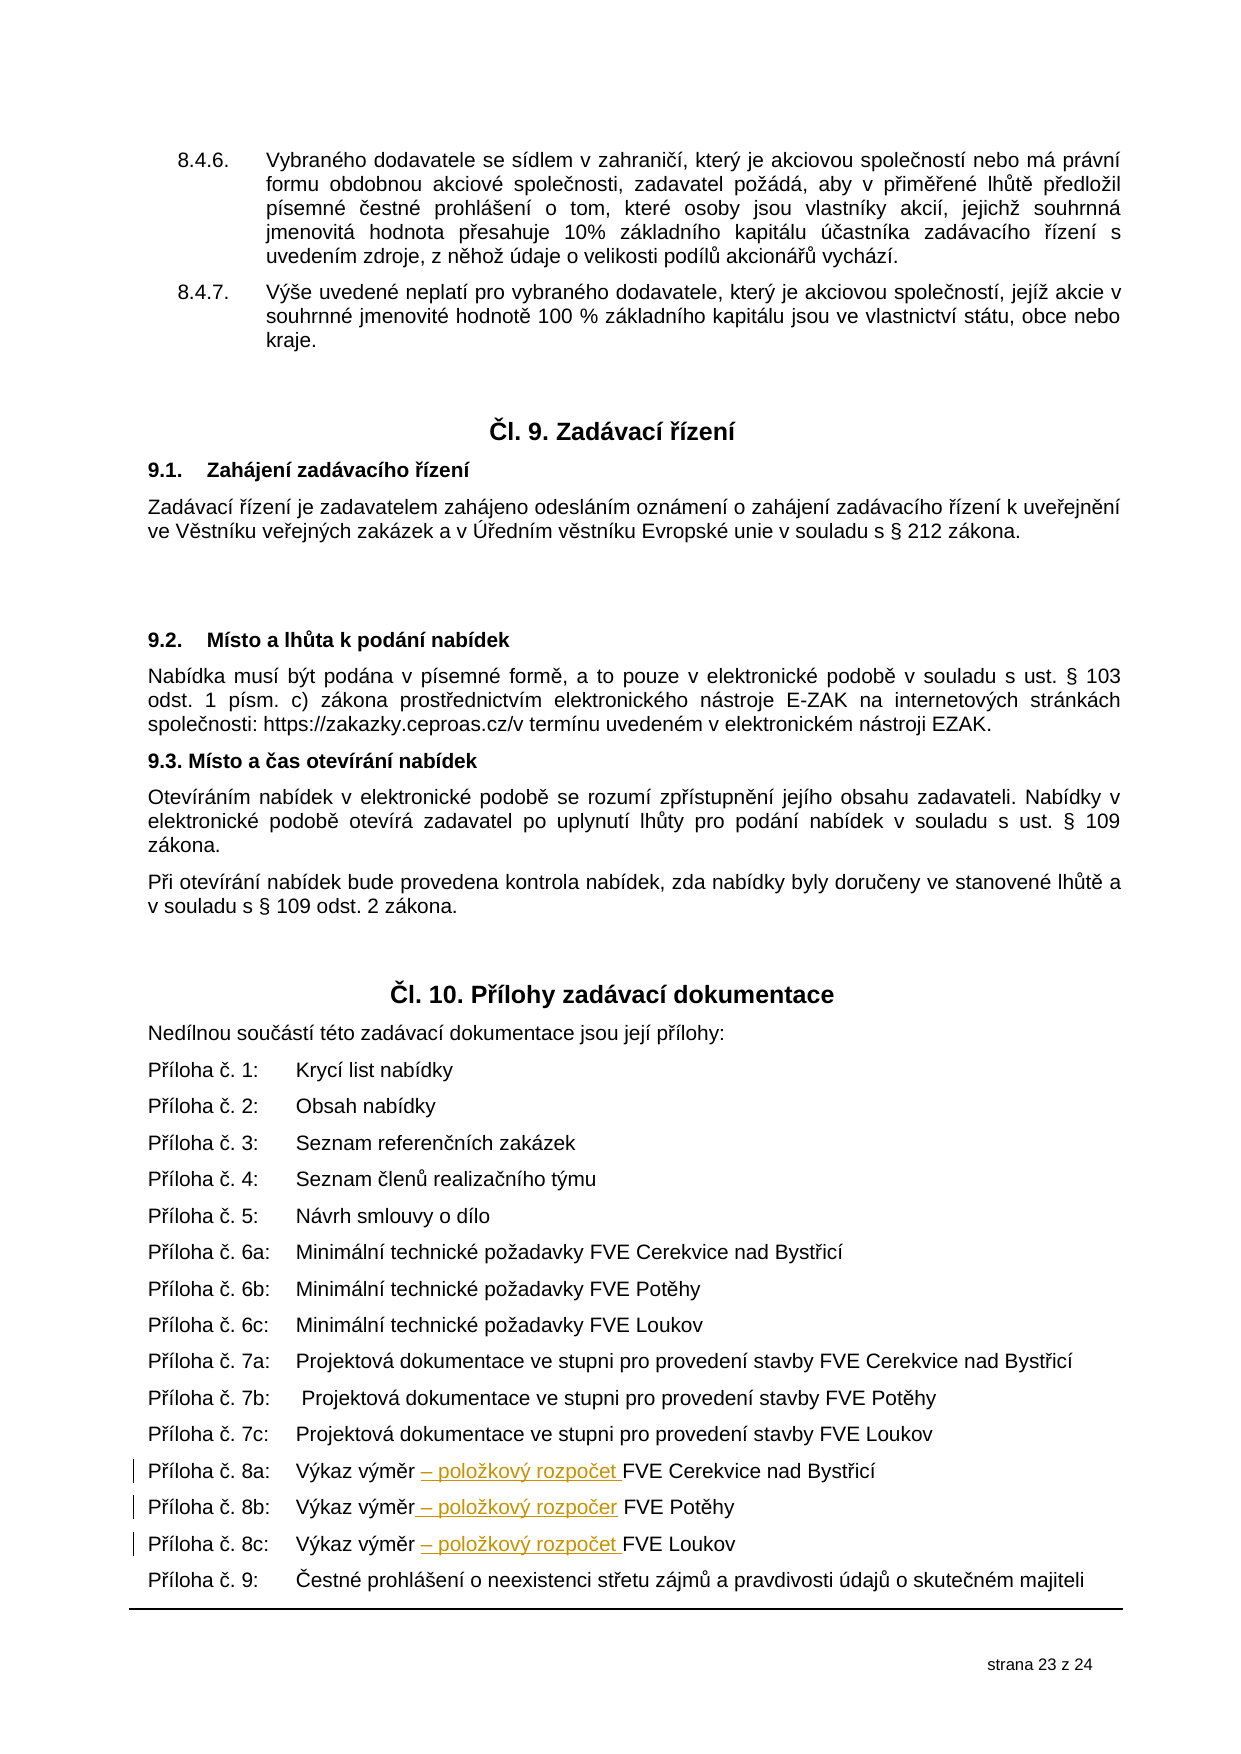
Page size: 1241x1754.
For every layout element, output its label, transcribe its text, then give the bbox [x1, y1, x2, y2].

text Příloha č. 7b: Projektová dokumentace ve stupni pro provedení stavby FVE Potěhy [148, 1386, 1122, 1410]
text Příloha č. 8a: Výkaz výměr FVE Cerekvice nad Bystřicí [148, 1459, 1122, 1483]
text Příloha č. 7a: Projektová dokumentace ve stupni pro provedení stavby FVE Cerekvice nad Bystřicí [148, 1349, 1122, 1373]
text Přílohy zadávací dokumentace [102, 980, 1122, 1009]
text Při otevírání nabídek bude provedena kontrola nabídek, zda nabídky byly doručeny ve stanovené lhůtě a v souladu s § 109 odst. 2 zákona. [148, 869, 1122, 917]
text Výše uvedené neplatí pro vybraného dodavatele, který je akciovou společností, jejíž akcie v souhrnné jmenovité hodnotě 100 % základního kapitálu jsou ve vlastnictví státu, obce nebo kraje. [177, 280, 1122, 352]
text Zahájení zadávacího řízení [148, 458, 1122, 482]
text Příloha č. 1: Krycí list nabídky [148, 1058, 1122, 1082]
text Nedílnou součástí této zadávací dokumentace jsou její přílohy: [148, 1021, 1122, 1045]
text Místo a lhůta k podání nabídek [148, 628, 1122, 652]
text Příloha č. 2: Obsah nabídky [148, 1094, 1122, 1118]
text Příloha č. 4: Seznam členů realizačního týmu [148, 1167, 1122, 1191]
text Příloha č. 8c: Výkaz výměr FVE Loukov [148, 1532, 1122, 1556]
text Příloha č. 7c: Projektová dokumentace ve stupni pro provedení stavby FVE Loukov [148, 1422, 1122, 1446]
text Zadávací řízení je zadavatelem zahájeno odesláním oznámení o zahájení zadávacího řízení k uveřejnění ve Věstníku veřejných zakázek a v Úředním věstníku Evropské unie v souladu s § 212 zákona. [148, 494, 1122, 542]
text Příloha č. 6b: Minimální technické požadavky FVE Potěhy [148, 1276, 1122, 1300]
text Nabídka musí být podána v písemné formě, a to pouze v elektronické podobě v souladu s ust. § 103 odst. 1 písm. c) zákona prostřednictvím elektronického nástroje E-ZAK na internetových stránkách společnosti: https://zakazky.ceproas.cz/v termínu uvedeném v elektronickém nástroji EZAK. [148, 664, 1122, 736]
text Otevíráním nabídek v elektronické podobě se rozumí zpřístupnění jejího obsahu zadavateli. Nabídky v elektronické podobě otevírá zadavatel po uplynutí lhůty pro podání nabídek v souladu s ust. § 109 zákona. [148, 785, 1122, 857]
text Příloha č. 3: Seznam referenčních zakázek [148, 1131, 1122, 1154]
text Příloha č. 8b: Výkaz výměr FVE Potěhy [148, 1495, 1122, 1519]
text Vybraného dodavatele se sídlem v zahraničí, který je akciovou společností nebo má právní formu obdobnou akciové společnosti, zadavatel požádá, aby v přiměřené lhůtě předložil písemné čestné prohlášení o tom, které osoby jsou vlastníky akcií, jejichž souhrnná jmenovitá hodnota přesahuje 10% základního kapitálu účastníka zadávacího řízení s uvedením zdroje, z něhož údaje o velikosti podílů akcionářů vychází. [177, 148, 1122, 267]
text Příloha č. 9: Čestné prohlášení o neexistenci střetu zájmů a pravdivosti údajů o skutečném majiteli [148, 1568, 1122, 1592]
text Zadávací řízení [102, 417, 1122, 446]
text Příloha č. 6c: Minimální technické požadavky FVE Loukov [148, 1313, 1122, 1337]
text 9.3. Místo a čas otevírání nabídek [148, 749, 1122, 773]
text Příloha č. 5: Návrh smlouvy o dílo [148, 1203, 1122, 1227]
text Příloha č. 6a: Minimální technické požadavky FVE Cerekvice nad Bystřicí [148, 1240, 1122, 1264]
